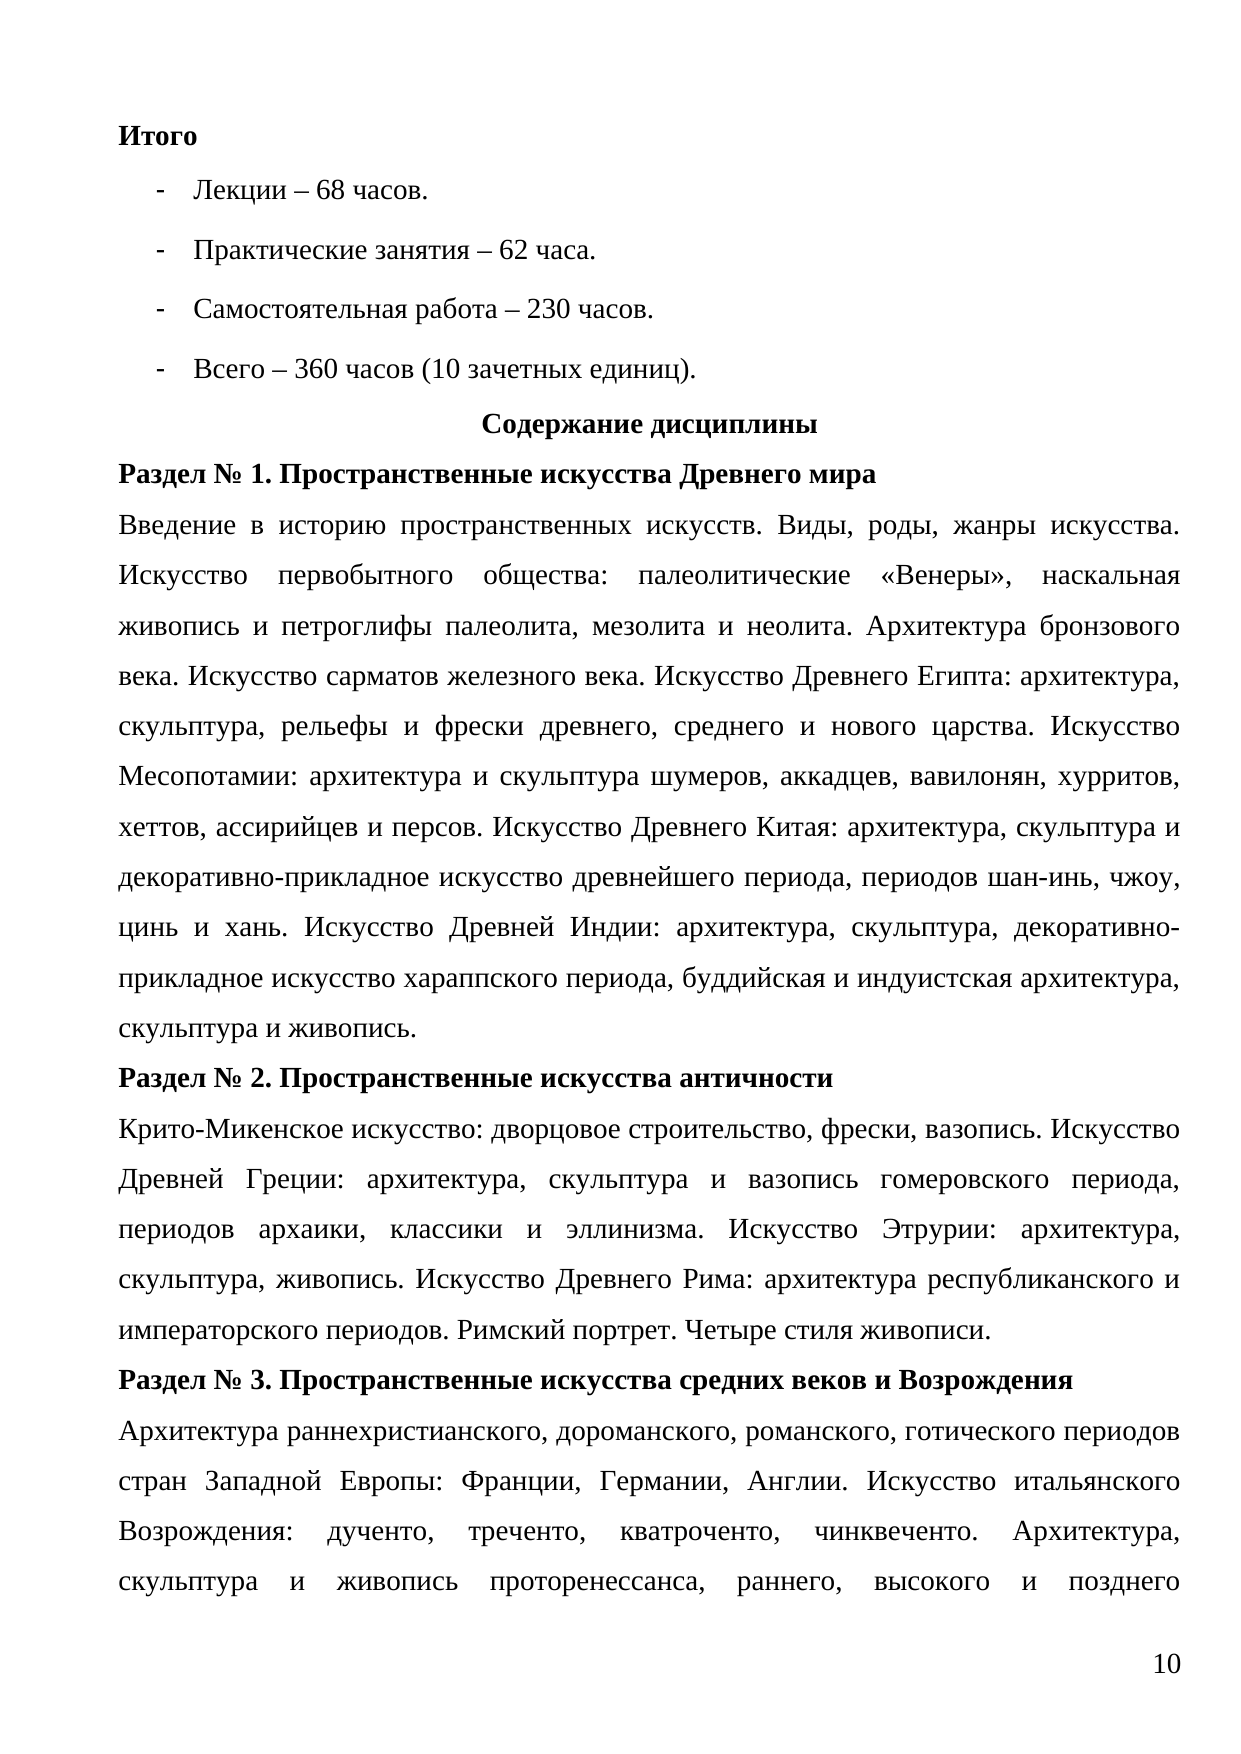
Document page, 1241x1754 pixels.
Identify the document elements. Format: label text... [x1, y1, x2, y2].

text Итого [118, 118, 1181, 152]
text Крито-Микенское искусство: дворцовое строительство, фрески, вазопись. Искусство Древней Греции: архитектура, скульптура и вазопись гомеровского периода, периодов архаики, классики и эллинизма. Искусство Этрурии: архитектура, скульптура, живопись. Искусство Древнего Рима: архитектура республиканского и императорского периодов. Римский портрет. Четыре стиля живописи. [118, 1111, 1181, 1346]
text Раздел № 1. Пространственные искусства Древнего мира [118, 457, 1181, 490]
list Самостоятельная работа – 230 часов. [156, 287, 1181, 327]
text Введение в историю пространственных искусств. Виды, роды, жанры искусства. Искусство первобытного общества: палеолитические «Венеры», наскальная живопись и петроглифы палеолита, мезолита и неолита. Архитектура бронзового века. Искусство сарматов железного века. Искусство Древнего Египта: архитектура, скульптура, рельефы и фрески древнего, среднего и нового царства. Искусство Месопотамии: архитектура и скульптура шумеров, аккадцев, вавилонян, хурритов, хеттов, ассирийцев и персов. Искусство Древнего Китая: архитектура, скульптура и декоративно-прикладное искусство древнейшего периода, периодов шан-инь, чжоу, цинь и хань. Искусство Древней Индии: архитектура, скульптура, декоративно-прикладное искусство хараппского периода, буддийская и индуистская архитектура, скульптура и живопись. [118, 507, 1181, 1044]
list Всего – 360 часов (10 зачетных единиц). [156, 347, 1181, 387]
text Раздел № 2. Пространственные искусства античности [118, 1060, 1181, 1094]
text Содержание дисциплины [118, 406, 1181, 440]
list Практические занятия – 62 часа. [156, 228, 1181, 268]
list Лекции – 68 часов. [156, 168, 1181, 208]
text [118, 1413, 1181, 1597]
text Раздел № 3. Пространственные искусства средних веков и Возрождения [118, 1362, 1181, 1396]
